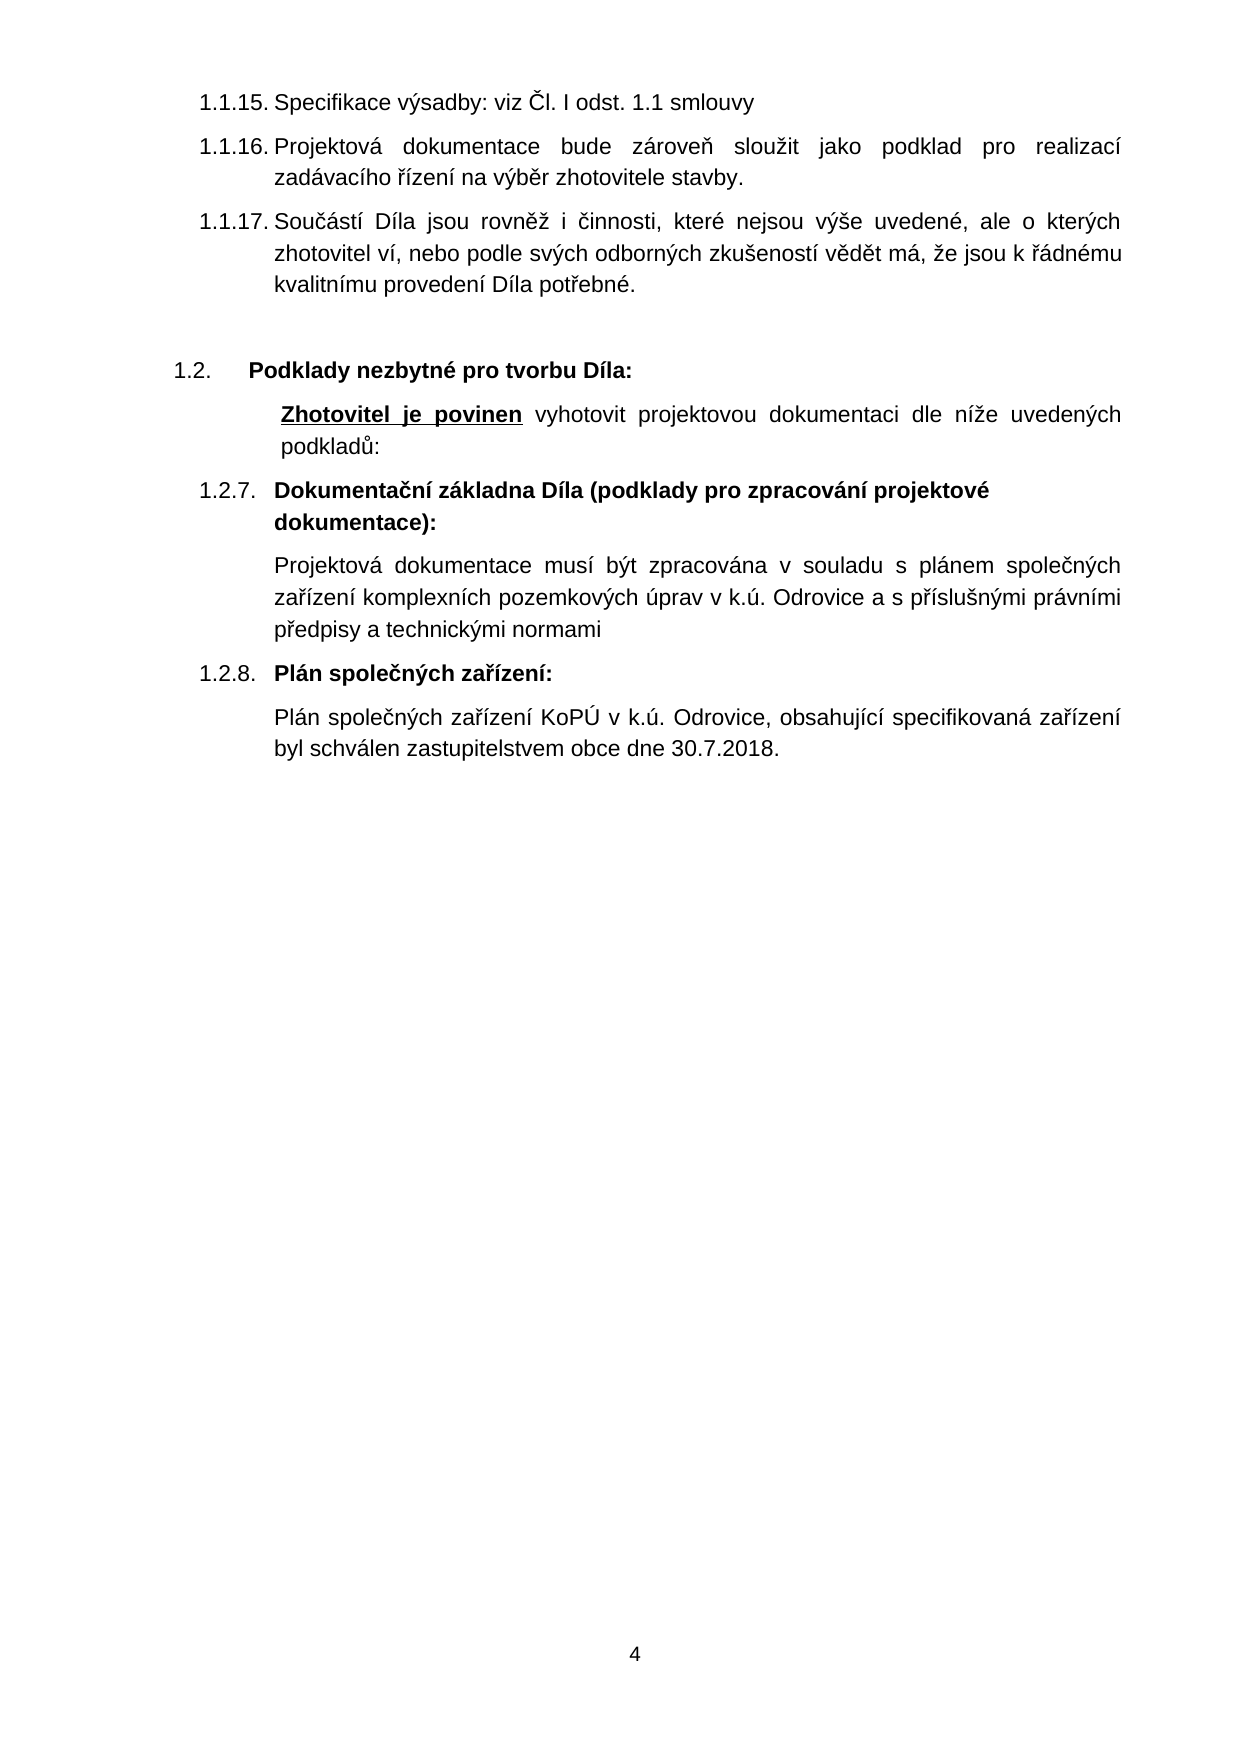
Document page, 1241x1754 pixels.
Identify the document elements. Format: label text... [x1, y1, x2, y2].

list Projektová dokumentace bude zároveň sloužit jako podklad pro realizací zadávacího řízení na výběr zhotovitele stavby. [199, 133, 1122, 191]
list Plán společných zařízení KoPÚ v k.ú. Odrovice, obsahující specifikovaná zařízení byl schválen zastupitelstvem obce dne 30.7.2018. [274, 704, 1122, 762]
list Projektová dokumentace musí být zpracována v souladu s plánem společných zařízení komplexních pozemkových úprav v k.ú. Odrovice a s příslušnými právními předpisy a technickými normami [274, 552, 1122, 642]
list Podklady nezbytné pro tvorbu Díla: [173, 357, 1122, 383]
list Dokumentační základna Díla (podklady pro zpracování projektové dokumentace): [199, 477, 1122, 535]
list Plán společných zařízení: [199, 660, 1122, 686]
list Součástí Díla jsou rovněž i činnosti, které nejsou výše uvedené, ale o kterých zhotovitel ví, nebo podle svých odborných zkušeností vědět má, že jsou k řádnému kvalitnímu provedení Díla potřebné. [199, 208, 1122, 298]
list Zhotovitel je povinen vyhotovit projektovou dokumentaci dle níže uvedených podkladů: [281, 401, 1122, 459]
list Specifikace výsadby: viz Čl. I odst. 1.1 smlouvy [199, 89, 1122, 115]
